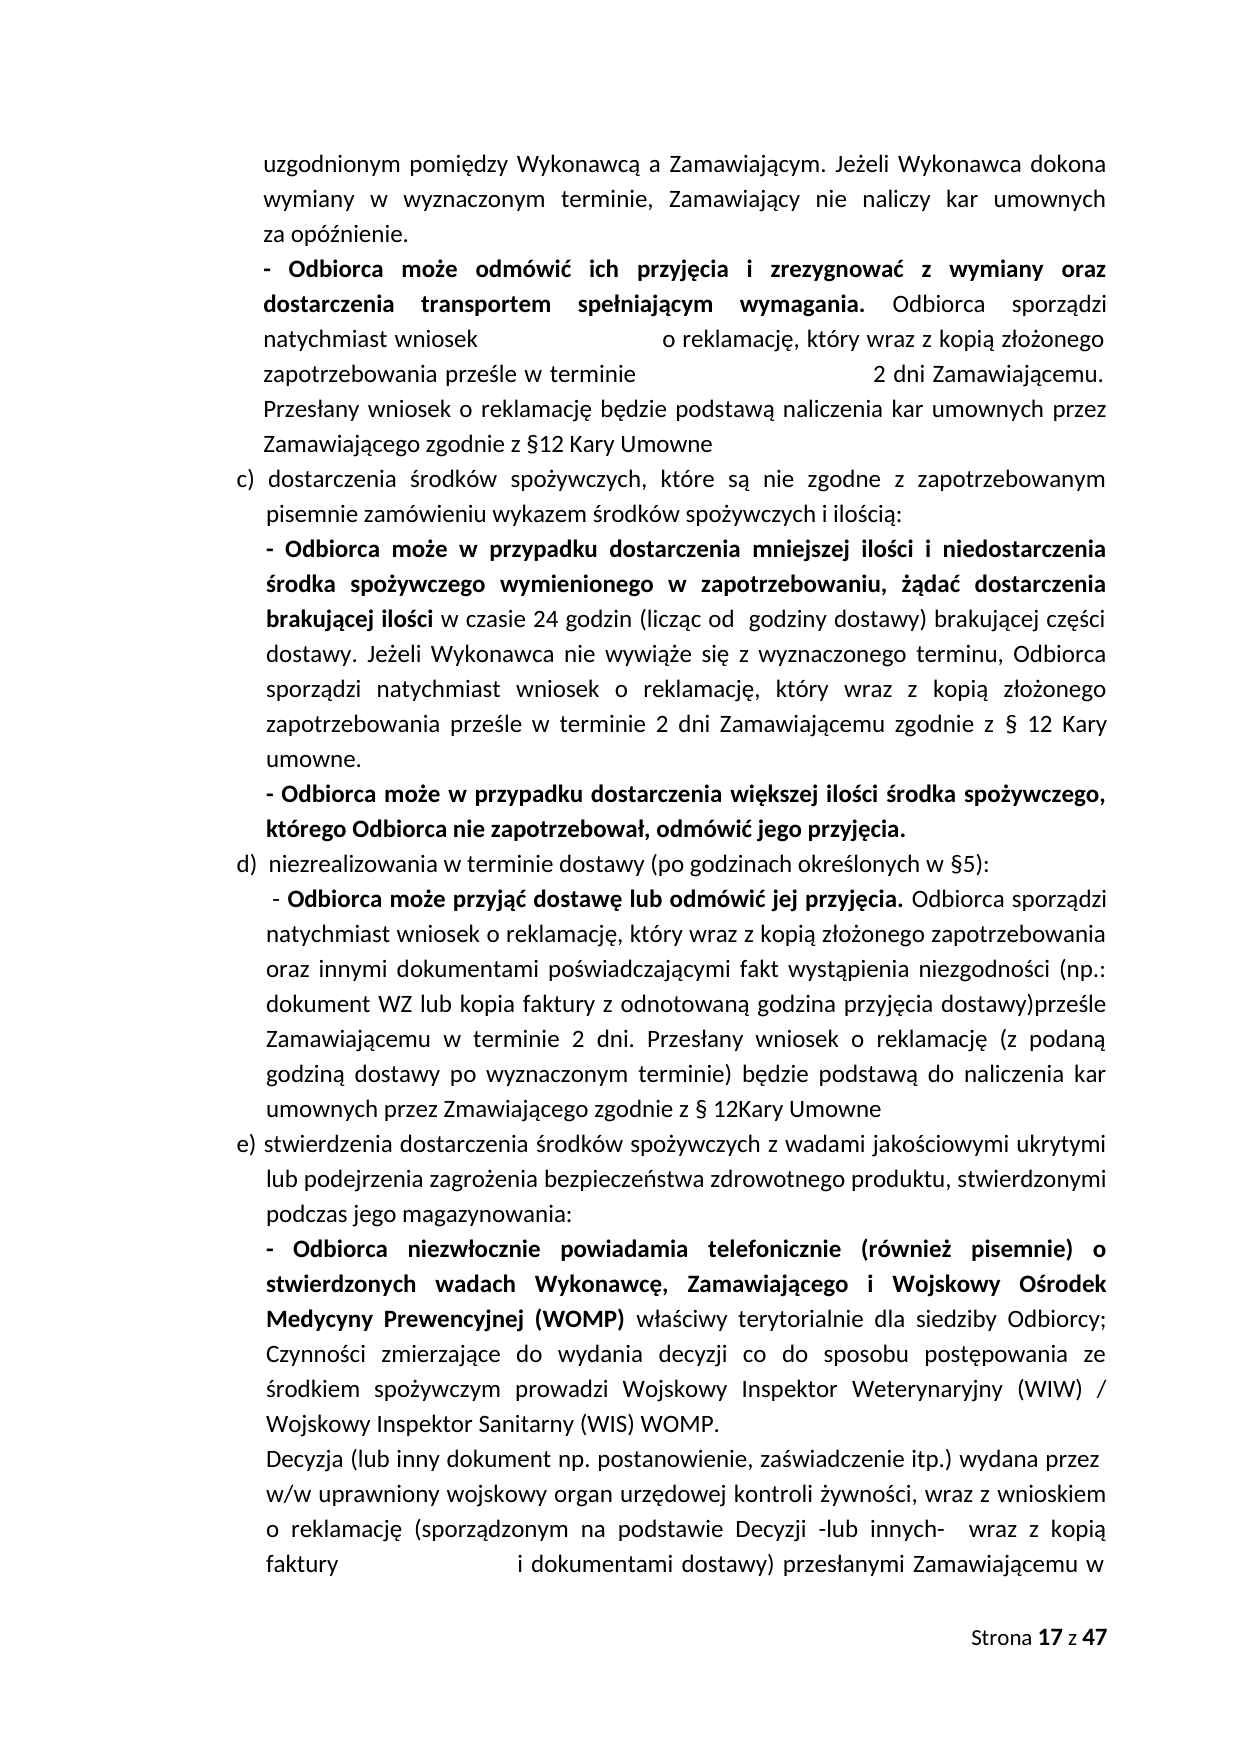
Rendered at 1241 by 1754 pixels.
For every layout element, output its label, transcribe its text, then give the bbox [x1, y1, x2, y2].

list d) niezrealizowania w terminie dostawy (po godzinach określonych w §5): [236, 848, 1107, 878]
list - Odbiorca może odmówić ich przyjęcia i zrezygnować z wymiany oraz dostarczenia transportem spełniającym wymagania. Odbiorca sporządzi natychmiast wniosek o reklamację, który wraz z kopią złożonego zapotrzebowania prześle w terminie 2 dni Zamawiającemu. Przesłany wniosek o reklamację będzie podstawą naliczenia kar umownych przez Zamawiającego zgodnie z §12 Kary Umowne [263, 253, 1107, 458]
list c) dostarczenia środków spożywczych, które są nie zgodne z zapotrzebowanym pisemnie zamówieniu wykazem środków spożywczych i ilością: [236, 463, 1107, 528]
list - Odbiorca niezwłocznie powiadamia telefonicznie (również pisemnie) o stwierdzonych wadach Wykonawcę, Zamawiającego i Wojskowy Ośrodek Medycyny Prewencyjnej (WOMP) właściwy terytorialnie dla siedziby Odbiorcy; Czynności zmierzające do wydania decyzji co do sposobu postępowania ze środkiem spożywczym prowadzi Wojskowy Inspektor Weterynaryjny (WIW) / Wojskowy Inspektor Sanitarny (WIS) WOMP. [266, 1233, 1107, 1438]
list - Odbiorca może w przypadku dostarczenia mniejszej ilości i niedostarczenia środka spożywczego wymienionego w zapotrzebowaniu, żądać dostarczenia brakującej ilości w czasie 24 godzin (licząc od godziny dostawy) brakującej części dostawy. Jeżeli Wykonawca nie wywiąże się z wyznaczonego terminu, Odbiorca sporządzi natychmiast wniosek o reklamację, który wraz z kopią złożonego zapotrzebowania prześle w terminie 2 dni Zamawiającemu zgodnie z § 12 Kary umowne. [266, 533, 1107, 773]
list e) stwierdzenia dostarczenia środków spożywczych z wadami jakościowymi ukrytymi lub podejrzenia zagrożenia bezpieczeństwa zdrowotnego produktu, stwierdzonymi podczas jego magazynowania: [236, 1128, 1107, 1228]
list - Odbiorca może przyjąć dostawę lub odmówić jej przyjęcia. Odbiorca sporządzi natychmiast wniosek o reklamację, który wraz z kopią złożonego zapotrzebowania oraz innymi dokumentami poświadczającymi fakt wystąpienia niezgodności (np.: dokument WZ lub kopia faktury z odnotowaną godzina przyjęcia dostawy)prześle Zamawiającemu w terminie 2 dni. Przesłany wniosek o reklamację (z podaną godziną dostawy po wyznaczonym terminie) będzie podstawą do naliczenia kar umownych przez Zmawiającego zgodnie z § 12Kary Umowne [236, 883, 1107, 1123]
list - Odbiorca może w przypadku dostarczenia większej ilości środka spożywczego, którego Odbiorca nie zapotrzebował, odmówić jego przyjęcia. [266, 778, 1107, 843]
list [266, 1443, 1107, 1578]
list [263, 148, 1107, 248]
